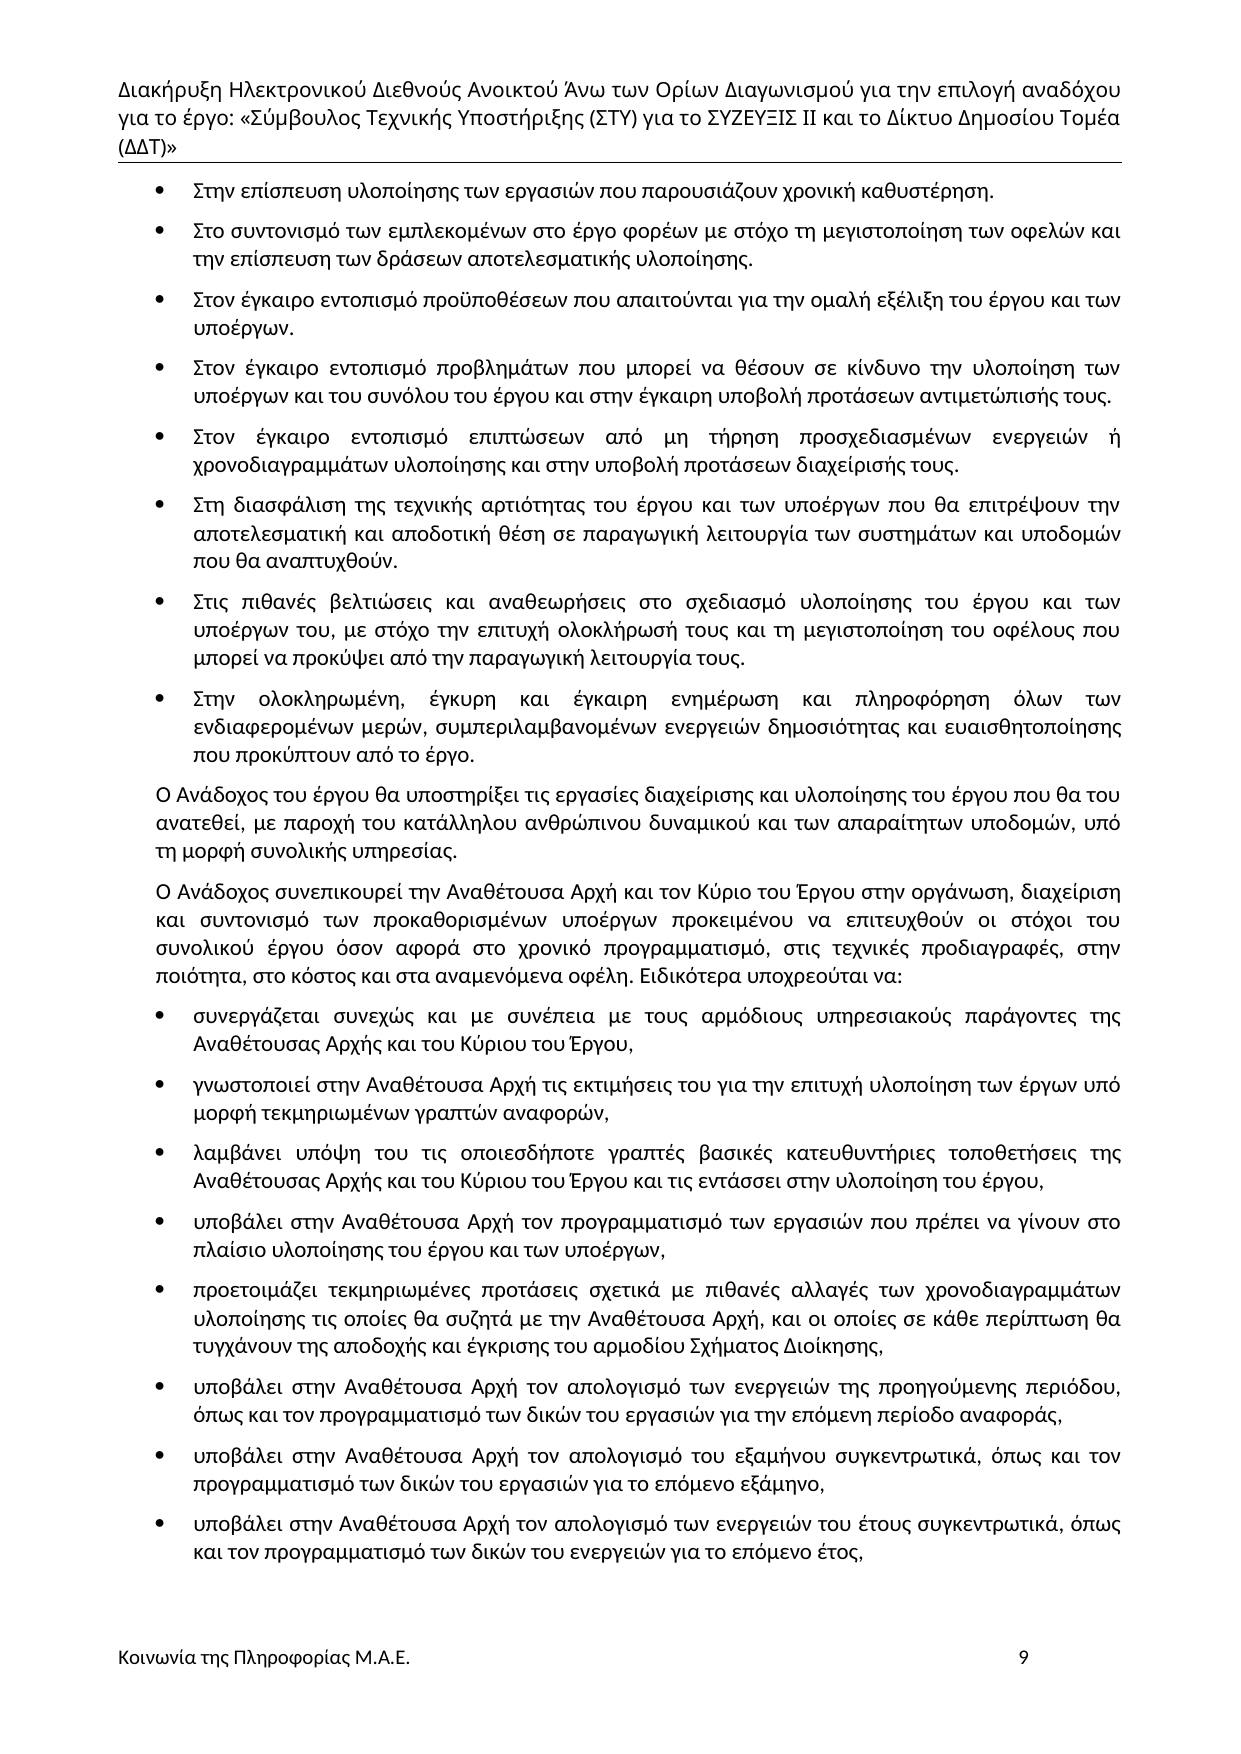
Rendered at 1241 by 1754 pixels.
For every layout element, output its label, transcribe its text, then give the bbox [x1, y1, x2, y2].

list υποβάλει στην Αναθέτουσα Αρχή τον προγραμματισμό των εργασιών που πρέπει να γίνουν στο πλαίσιο υλοποίησης του έργου και των υποέργων, [156, 1207, 1122, 1263]
list Στις πιθανές βελτιώσεις και αναθεωρήσεις στο σχεδιασμό υλοποίησης του έργου και των υποέργων του, με στόχο την επιτυχή ολοκλήρωσή τους και τη μεγιστοποίηση του οφέλους που μπορεί να προκύψει από την παραγωγική λειτουργία τους. [156, 587, 1122, 671]
list Στον έγκαιρο εντοπισμό προϋποθέσεων που απαιτούνται για την ομαλή εξέλιξη του έργου και των υποέργων. [156, 285, 1122, 341]
list Στην επίσπευση υλοποίησης των εργασιών που παρουσιάζουν χρονική καθυστέρηση. [156, 176, 1122, 204]
list υποβάλει στην Αναθέτουσα Αρχή τον απολογισμό των ενεργειών του έτους συγκεντρωτικά, όπως και τον προγραμματισμό των δικών του ενεργειών για το επόμενο έτος, [156, 1509, 1122, 1565]
list Στον έγκαιρο εντοπισμό προβλημάτων που μπορεί να θέσουν σε κίνδυνο την υλοποίηση των υποέργων και του συνόλου του έργου και στην έγκαιρη υποβολή προτάσεων αντιμετώπισής τους. [156, 353, 1122, 409]
list υποβάλει στην Αναθέτουσα Αρχή τον απολογισμό του εξαμήνου συγκεντρωτικά, όπως και τον προγραμματισμό των δικών του εργασιών για το επόμενο εξάμηνο, [156, 1441, 1122, 1497]
list Στο συντονισμό των εμπλεκομένων στο έργο φορέων με στόχο τη μεγιστοποίηση των οφελών και την επίσπευση των δράσεων αποτελεσματικής υλοποίησης. [156, 216, 1122, 272]
list γνωστοποιεί στην Αναθέτουσα Αρχή τις εκτιμήσεις του για την επιτυχή υλοποίηση των έργων υπό μορφή τεκμηριωμένων γραπτών αναφορών, [156, 1070, 1122, 1126]
text Ο Ανάδοχος του έργου θα υποστηρίξει τις εργασίες διαχείρισης και υλοποίησης του έργου που θα του ανατεθεί, με παροχή του κατάλληλου ανθρώπινου δυναμικού και των απαραίτητων υποδομών, υπό τη μορφή συνολικής υπηρεσίας. [156, 780, 1122, 864]
list Στην ολοκληρωμένη, έγκυρη και έγκαιρη ενημέρωση και πληροφόρηση όλων των ενδιαφερομένων μερών, συμπεριλαμβανομένων ενεργειών δημοσιότητας και ευαισθητοποίησης που προκύπτουν από το έργο. [156, 684, 1122, 768]
list συνεργάζεται συνεχώς και με συνέπεια με τους αρμόδιους υπηρεσιακούς παράγοντες της Αναθέτουσας Αρχής και του Κύριου του Έργου, [156, 1001, 1122, 1057]
list λαμβάνει υπόψη του τις οποιεσδήποτε γραπτές βασικές κατευθυντήριες τοποθετήσεις της Αναθέτουσας Αρχής και του Κύριου του Έργου και τις εντάσσει στην υλοποίηση του έργου, [156, 1138, 1122, 1194]
list προετοιμάζει τεκμηριωμένες προτάσεις σχετικά με πιθανές αλλαγές των χρονοδιαγραμμάτων υλοποίησης τις οποίες θα συζητά με την Αναθέτουσα Αρχή, και οι οποίες σε κάθε περίπτωση θα τυγχάνουν της αποδοχής και έγκρισης του αρμοδίου Σχήματος Διοίκησης, [156, 1276, 1122, 1360]
text Ο Ανάδοχος συνεπικουρεί την Αναθέτουσα Αρχή και τον Κύριο του Έργου στην οργάνωση, διαχείριση και συντονισμό των προκαθορισμένων υποέργων προκειμένου να επιτευχθούν οι στόχοι του συνολικού έργου όσον αφορά στο χρονικό προγραμματισμό, στις τεχνικές προδιαγραφές, στην ποιότητα, στο κόστος και στα αναμενόμενα οφέλη. Ειδικότερα υποχρεούται να: [156, 877, 1122, 989]
list Στον έγκαιρο εντοπισμό επιπτώσεων από μη τήρηση προσχεδιασμένων ενεργειών ή χρονοδιαγραμμάτων υλοποίησης και στην υποβολή προτάσεων διαχείρισής τους. [156, 422, 1122, 478]
list υποβάλει στην Αναθέτουσα Αρχή τον απολογισμό των ενεργειών της προηγούμενης περιόδου, όπως και τον προγραμματισμό των δικών του εργασιών για την επόμενη περίοδο αναφοράς, [156, 1372, 1122, 1428]
list Στη διασφάλιση της τεχνικής αρτιότητας του έργου και των υποέργων που θα επιτρέψουν την αποτελεσματική και αποδοτική θέση σε παραγωγική λειτουργία των συστημάτων και υποδομών που θα αναπτυχθούν. [156, 491, 1122, 575]
